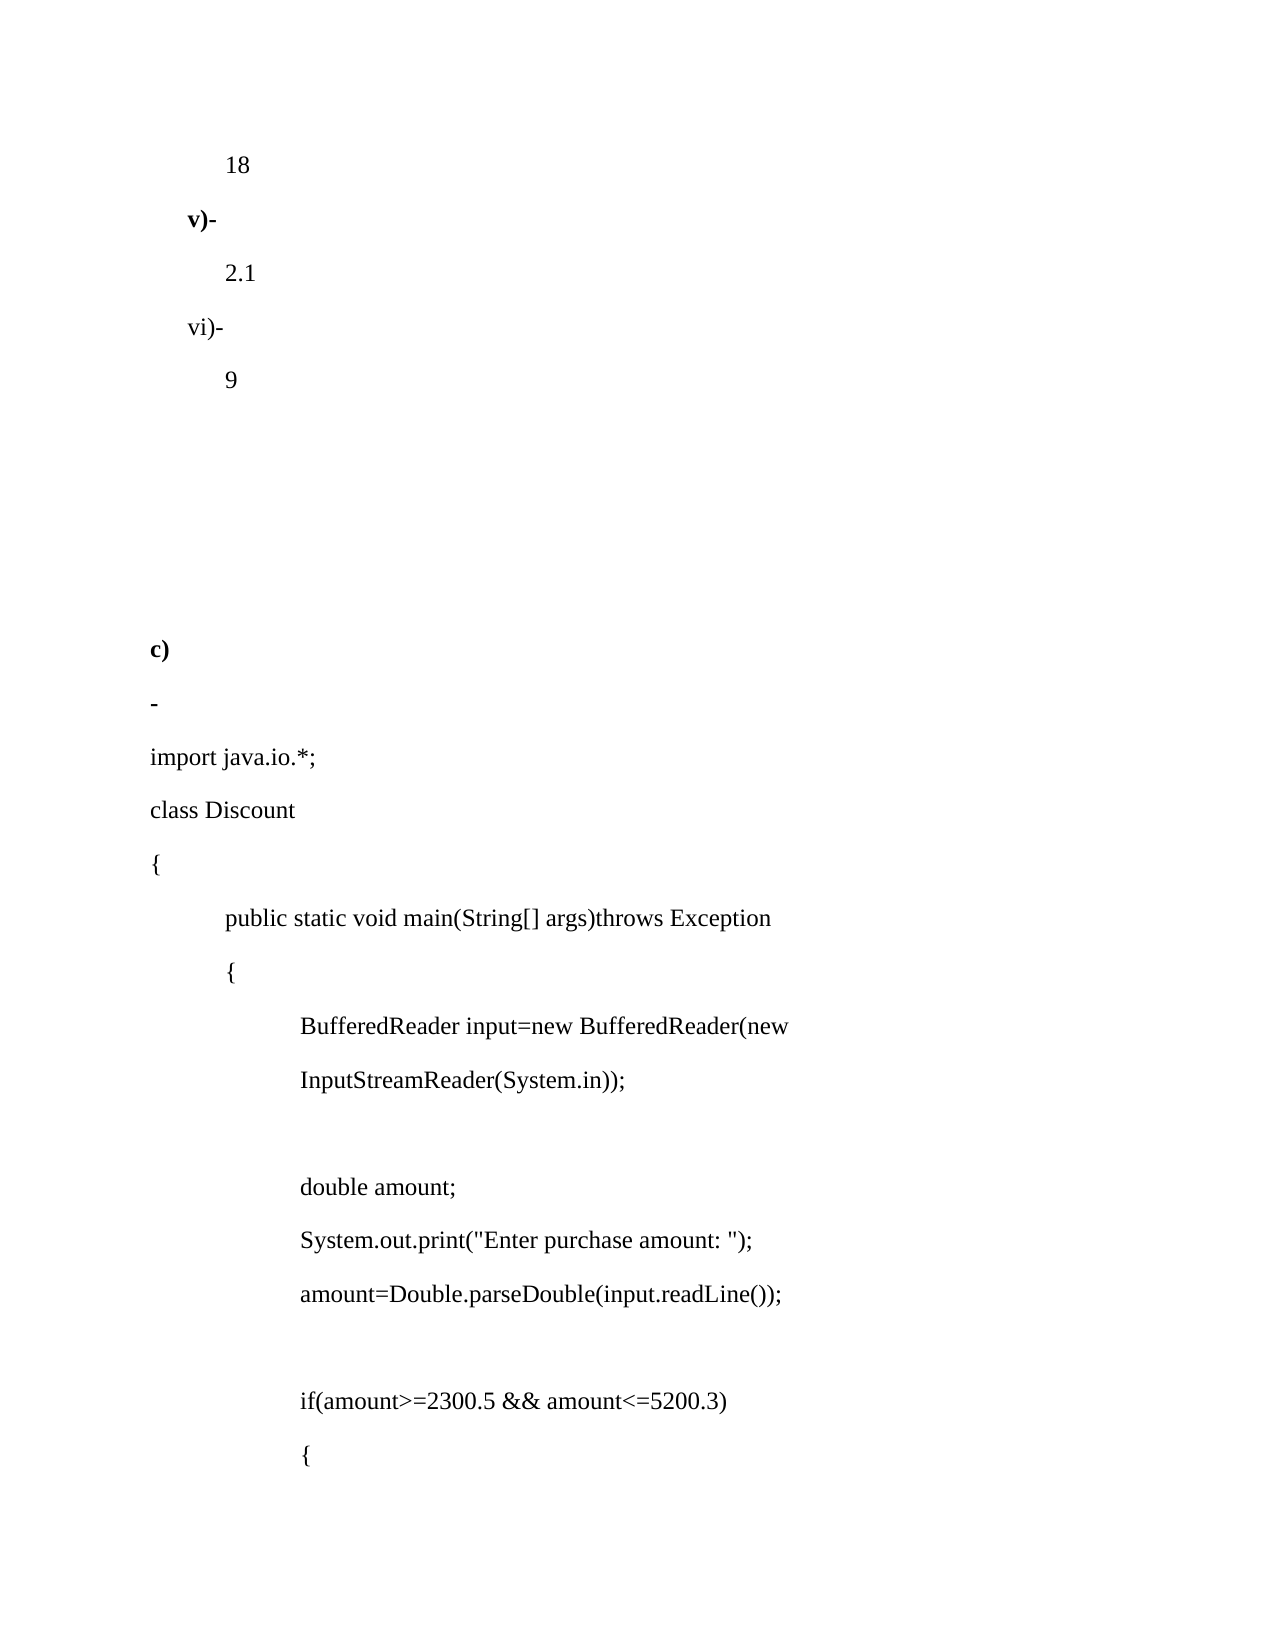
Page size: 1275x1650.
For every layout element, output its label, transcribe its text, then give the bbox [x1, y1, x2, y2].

text amount=Double.parseDouble(input.readLine()); [150, 1279, 1125, 1308]
text { [150, 849, 1125, 878]
text 2.1 [150, 258, 1125, 286]
text class Discount [150, 796, 1125, 824]
text import java.io.*; [150, 742, 1125, 770]
text if(amount>=2300.5 && amount<=5200.3) [150, 1386, 1125, 1415]
text c) [150, 634, 1125, 663]
text { [150, 1440, 1125, 1469]
text - [150, 688, 1125, 717]
text public static void main(String[] args)throws Exception [150, 903, 1125, 932]
text InputStreamReader(System.in)); [150, 1065, 1125, 1093]
text vi)- [150, 312, 1125, 340]
text 9 [150, 365, 1125, 394]
text 18 [150, 150, 1125, 179]
text v)- [150, 204, 1125, 233]
text BufferedReader input=new BufferedReader(new [150, 1011, 1125, 1040]
text double amount; [150, 1172, 1125, 1201]
text System.out.print("Enter purchase amount: "); [150, 1226, 1125, 1254]
text { [150, 957, 1125, 986]
